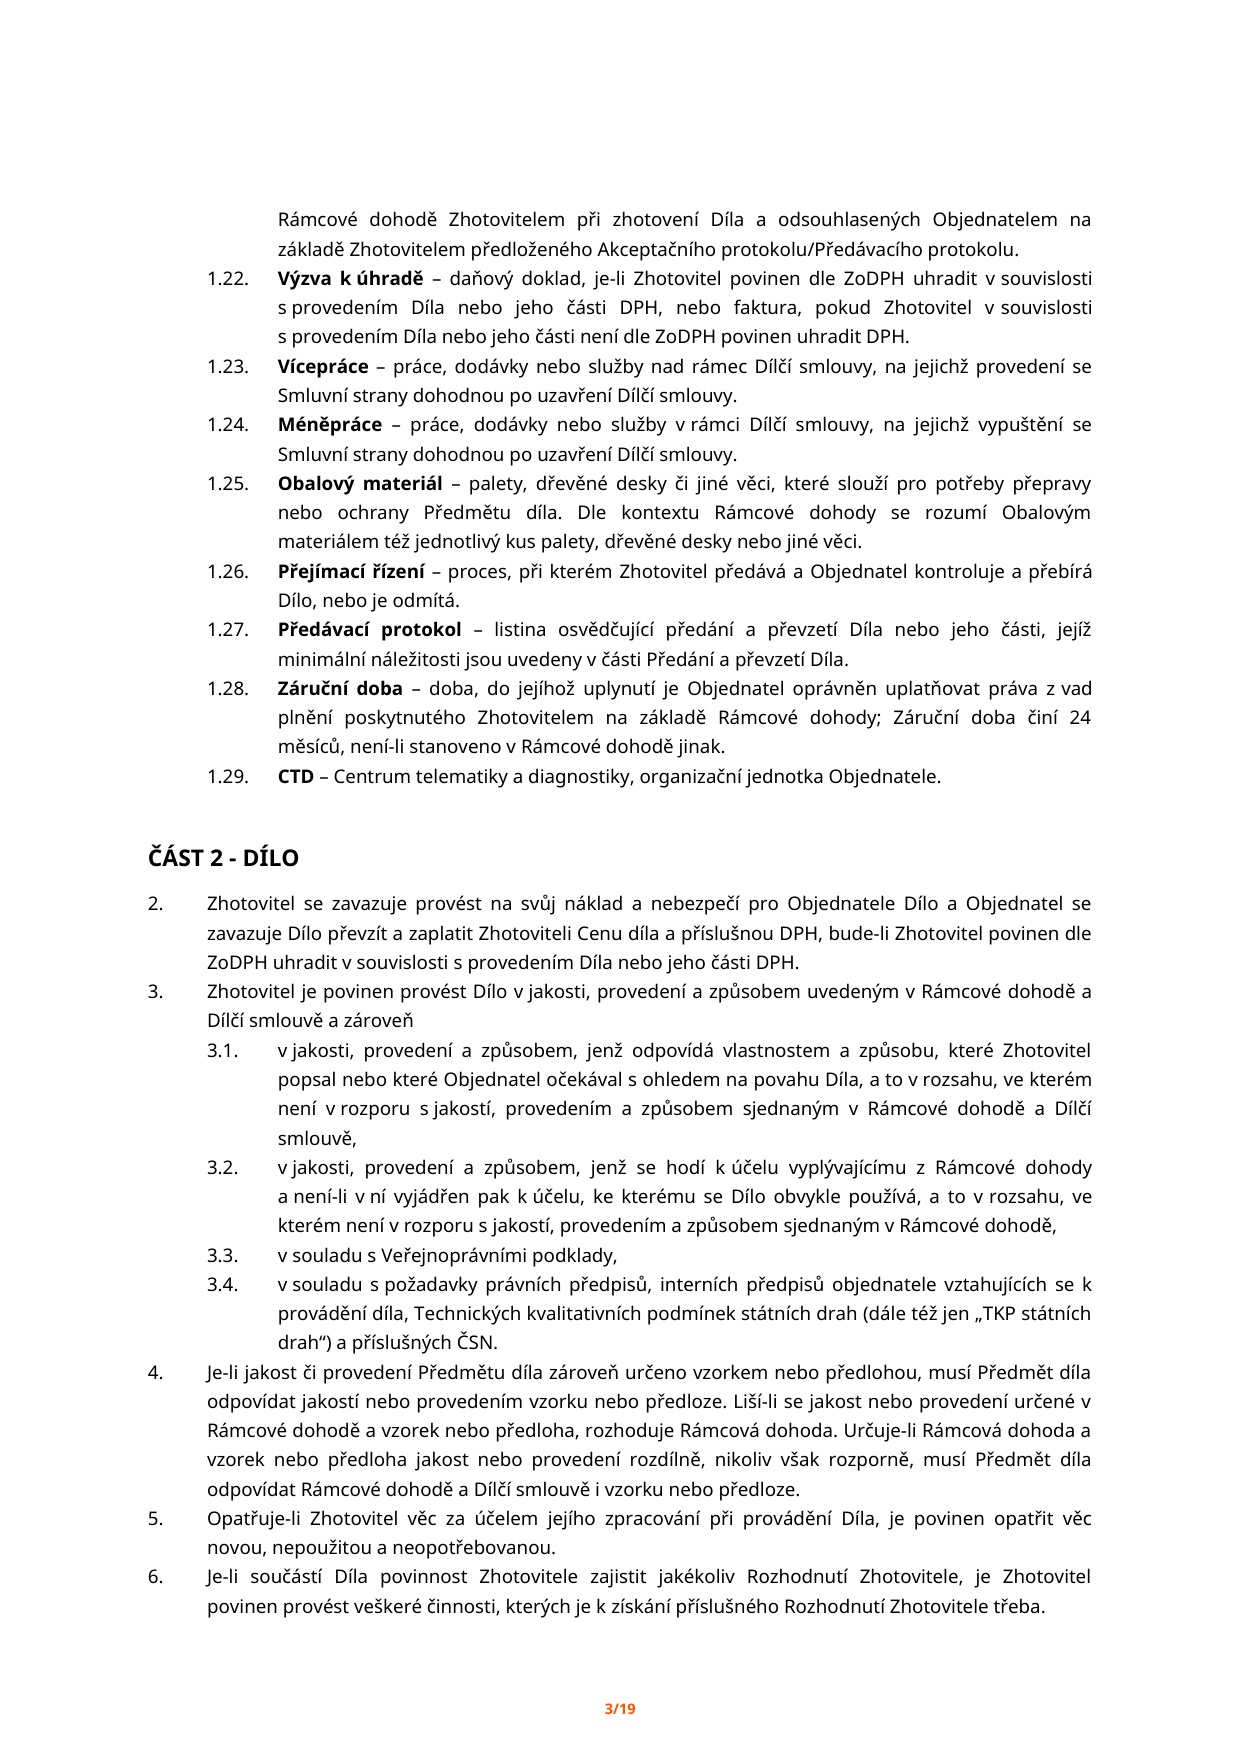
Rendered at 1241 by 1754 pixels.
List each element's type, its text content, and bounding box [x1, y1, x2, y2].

list CTD – Centrum telematiky a diagnostiky, organizační jednotka Objednatele. [207, 763, 1092, 788]
list Méněpráce – práce, dodávky nebo služby v rámci Dílčí smlouvy, na jejichž vypuštění se Smluvní strany dohodnou po uzavření Dílčí smlouvy. [207, 412, 1092, 466]
list Předávací protokol – listina osvědčující předání a převzetí Díla nebo jeho části, jejíž minimální náležitosti jsou uvedeny v části Předání a převzetí Díla. [207, 617, 1092, 671]
list Zhotovitel je povinen provést Dílo v jakosti, provedení a způsobem uvedeným v Rámcové dohodě a Dílčí smlouvě a zároveň [148, 978, 1092, 1033]
list Výzva k úhradě – daňový doklad, je-li Zhotovitel povinen dle ZoDPH uhradit v souvislosti s provedením Díla nebo jeho části DPH, nebo faktura, pokud Zhotovitel v souvislosti s provedením Díla nebo jeho části není dle ZoDPH povinen uhradit DPH. [207, 265, 1092, 349]
list v souladu s požadavky právních předpisů, interních předpisů objednatele vztahujících se k provádění díla, Technických kvalitativních podmínek státních drah (dále též jen „TKP státních drah“) a příslušných ČSN. [207, 1271, 1092, 1355]
list v jakosti, provedení a způsobem, jenž odpovídá vlastnostem a způsobu, které Zhotovitel popsal nebo které Objednatel očekával s ohledem na povahu Díla, a to v rozsahu, ve kterém není v rozporu s jakostí, provedením a způsobem sjednaným v Rámcové dohodě a Dílčí smlouvě, [207, 1037, 1092, 1150]
list Je-li jakost či provedení Předmětu díla zároveň určeno vzorkem nebo předlohou, musí Předmět díla odpovídat jakostí nebo provedením vzorku nebo předloze. Liší-li se jakost nebo provedení určené v Rámcové dohodě a vzorek nebo předloha, rozhoduje Rámcová dohoda. Určuje-li Rámcová dohoda a vzorek nebo předloha jakost nebo provedení rozdílně, nikoliv však rozporně, musí Předmět díla odpovídat Rámcové dohodě a Dílčí smlouvě i vzorku nebo předloze. [148, 1359, 1092, 1502]
list Obalový materiál – palety, dřevěné desky či jiné věci, které slouží pro potřeby přepravy nebo ochrany Předmětu díla. Dle kontextu Rámcové dohody se rozumí Obalovým materiálem též jednotlivý kus palety, dřevěné desky nebo jiné věci. [207, 470, 1092, 554]
subtitle DÍLO [148, 842, 1092, 873]
list Opatřuje-li Zhotovitel věc za účelem jejího zpracování při provádění Díla, je povinen opatřit věc novou, nepoužitou a neopotřebovanou. [148, 1505, 1092, 1560]
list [207, 207, 1092, 262]
list v souladu s Veřejnoprávními podklady, [207, 1242, 1092, 1267]
list Vícepráce – práce, dodávky nebo služby nad rámec Dílčí smlouvy, na jejichž provedení se Smluvní strany dohodnou po uzavření Dílčí smlouvy. [207, 353, 1092, 408]
list v jakosti, provedení a způsobem, jenž se hodí k účelu vyplývajícímu z Rámcové dohody a není-li v ní vyjádřen pak k účelu, ke kterému se Dílo obvykle používá, a to v rozsahu, ve kterém není v rozporu s jakostí, provedením a způsobem sjednaným v Rámcové dohodě, [207, 1154, 1092, 1238]
list Je-li součástí Díla povinnost Zhotovitele zajistit jakékoliv Rozhodnutí Zhotovitele, je Zhotovitel povinen provést veškeré činnosti, kterých je k získání příslušného Rozhodnutí Zhotovitele třeba. [148, 1564, 1092, 1619]
list Zhotovitel se zavazuje provést na svůj náklad a nebezpečí pro Objednatele Dílo a Objednatel se zavazuje Dílo převzít a zaplatit Zhotoviteli Cenu díla a příslušnou DPH, bude-li Zhotovitel povinen dle ZoDPH uhradit v souvislosti s provedením Díla nebo jeho části DPH. [148, 891, 1092, 975]
list Přejímací řízení – proces, při kterém Zhotovitel předává a Objednatel kontroluje a přebírá Dílo, nebo je odmítá. [207, 558, 1092, 613]
list Záruční doba – doba, do jejíhož uplynutí je Objednatel oprávněn uplatňovat práva z vad plnění poskytnutého Zhotovitelem na základě Rámcové dohody; Záruční doba činí 24 měsíců, není-li stanoveno v Rámcové dohodě jinak. [207, 675, 1092, 759]
